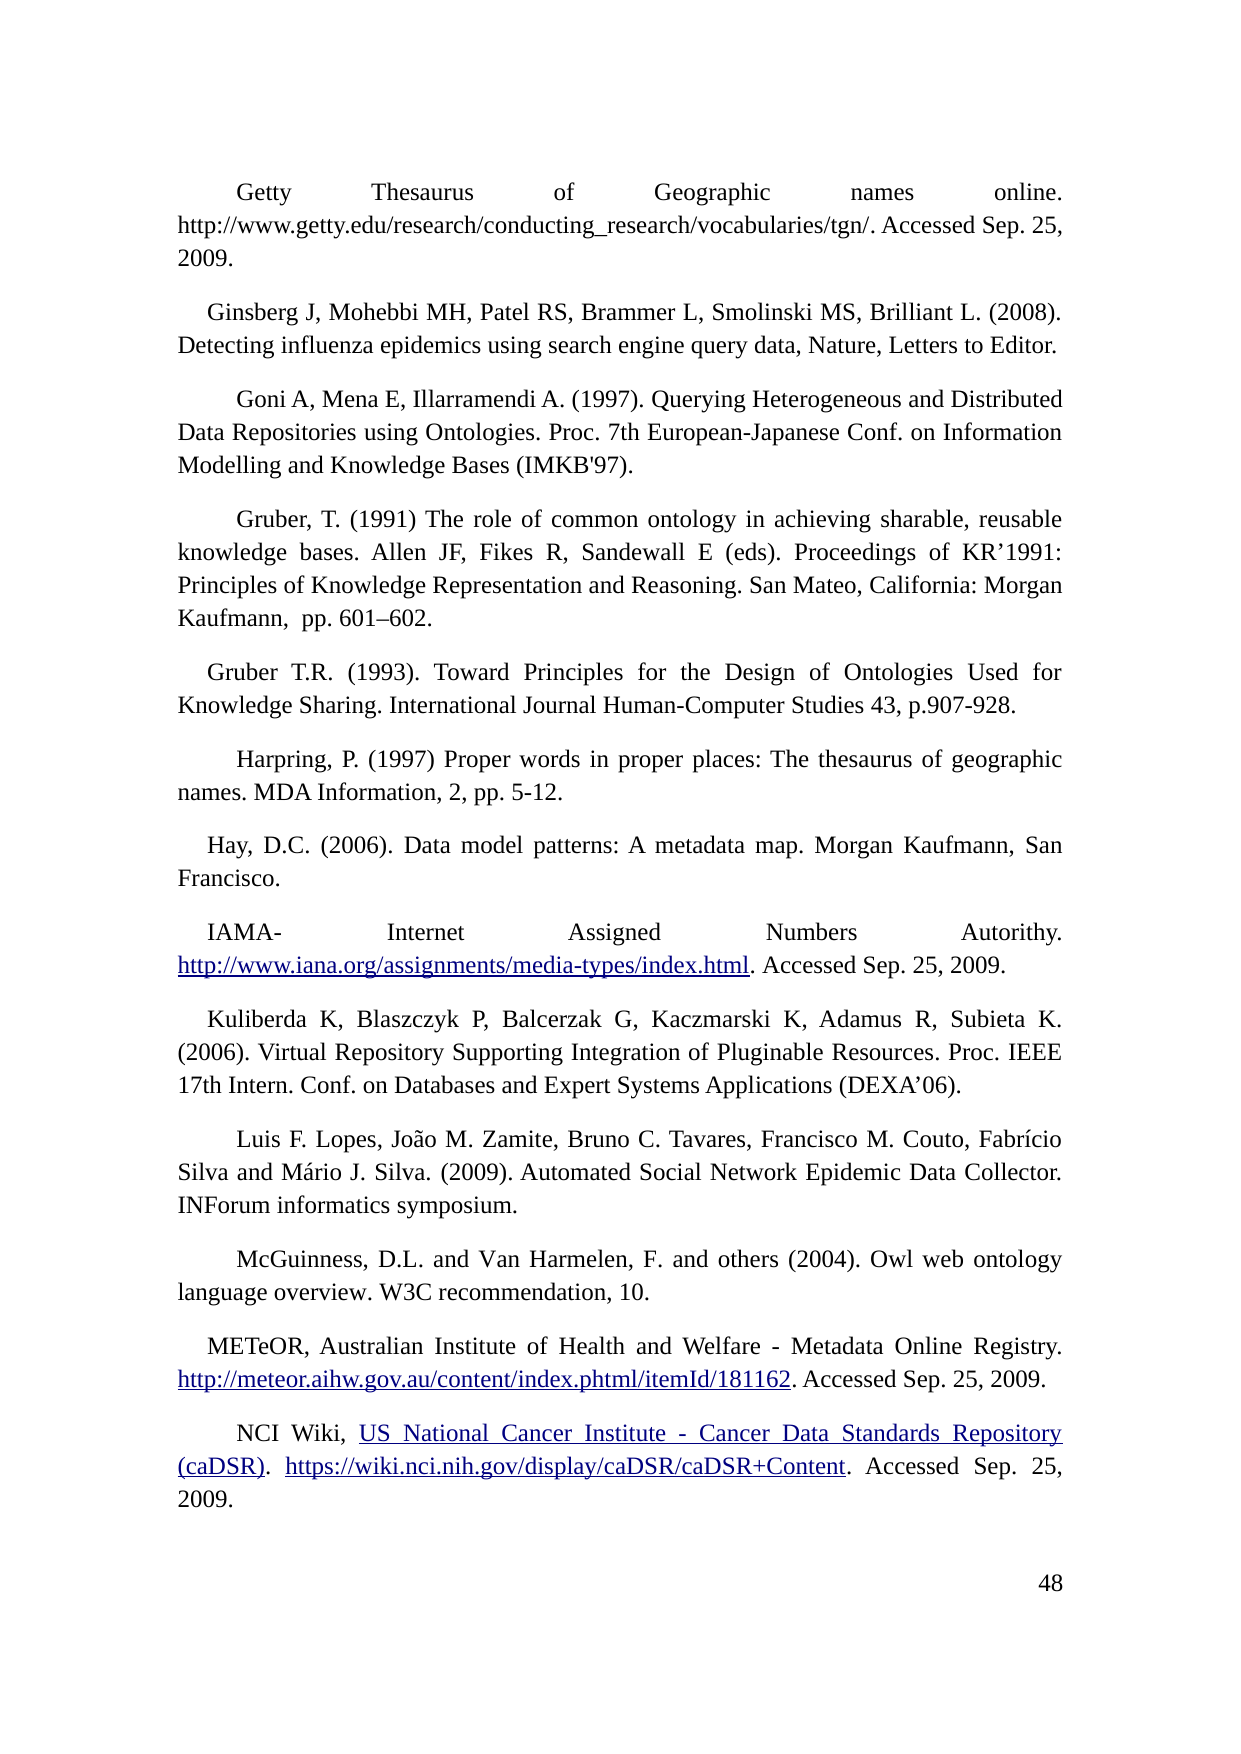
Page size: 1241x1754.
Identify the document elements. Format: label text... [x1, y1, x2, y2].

text Hay, D.C. (2006). Data model patterns: A metadata map. Morgan Kaufmann, San Francisco. [177, 831, 1063, 892]
text Getty Thesaurus of Geographic names online. http://www.getty.edu/research/conducting_research/vocabularies/tgn/. Accessed Sep. 25, 2009. [177, 177, 1063, 272]
text McGuinness, D.L. and Van Harmelen, F. and others (2004). Owl web ontology language overview. W3C recommendation, 10. [177, 1244, 1063, 1306]
text METeOR, Australian Institute of Health and Welfare - Metadata Online Registry. http://meteor.aihw.gov.au/content/index.phtml/itemId/181162. Accessed Sep. 25, 2009. [177, 1331, 1063, 1393]
text Goni A, Mena E, Illarramendi A. (1997). Querying Heterogeneous and Distributed Data Repositories using Ontologies. Proc. 7th European-Japanese Conf. on Information Modelling and Knowledge Bases (IMKB'97). [177, 384, 1063, 479]
text Ginsberg J, Mohebbi MH, Patel RS, Brammer L, Smolinski MS, Brilliant L. (2008). Detecting influenza epidemics using search engine query data, Nature, Letters to Editor. [177, 297, 1063, 359]
text Gruber, T. (1991) The role of common ontology in achieving sharable, reusable knowledge bases. Allen JF, Fikes R, Sandewall E (eds). Proceedings of KR’1991: Principles of Knowledge Representation and Reasoning. San Mateo, California: Morgan Kaufmann, pp. 601–602. [177, 504, 1063, 632]
text Luis F. Lopes, João M. Zamite, Bruno C. Tavares, Francisco M. Couto, Fabrício Silva and Mário J. Silva. (2009). Automated Social Network Epidemic Data Collector. INForum informatics symposium. [177, 1124, 1063, 1219]
text IAMA- Internet Assigned Numbers Autorithy. http://www.iana.org/assignments/media-types/index.html. Accessed Sep. 25, 2009. [177, 917, 1063, 979]
text Harpring, P. (1997) Proper words in proper places: The thesaurus of geographic names. MDA Information, 2, pp. 5-12. [177, 744, 1063, 805]
text Kuliberda K, Blaszczyk P, Balcerzak G, Kaczmarski K, Adamus R, Subieta K. (2006). Virtual Repository Supporting Integration of Pluginable Resources. Proc. IEEE 17th Intern. Conf. on Databases and Expert Systems Applications (DEXA’06). [177, 1004, 1063, 1099]
text Gruber T.R. (1993). Toward Principles for the Design of Ontologies Used for Knowledge Sharing. International Journal Human-Computer Studies 43, p.907-928. [177, 657, 1063, 718]
text NCI Wiki, US National Cancer Institute - Cancer Data Standards Repository (caDSR). https://wiki.nci.nih.gov/display/caDSR/caDSR+Content. Accessed Sep. 25, 2009. [177, 1418, 1063, 1513]
